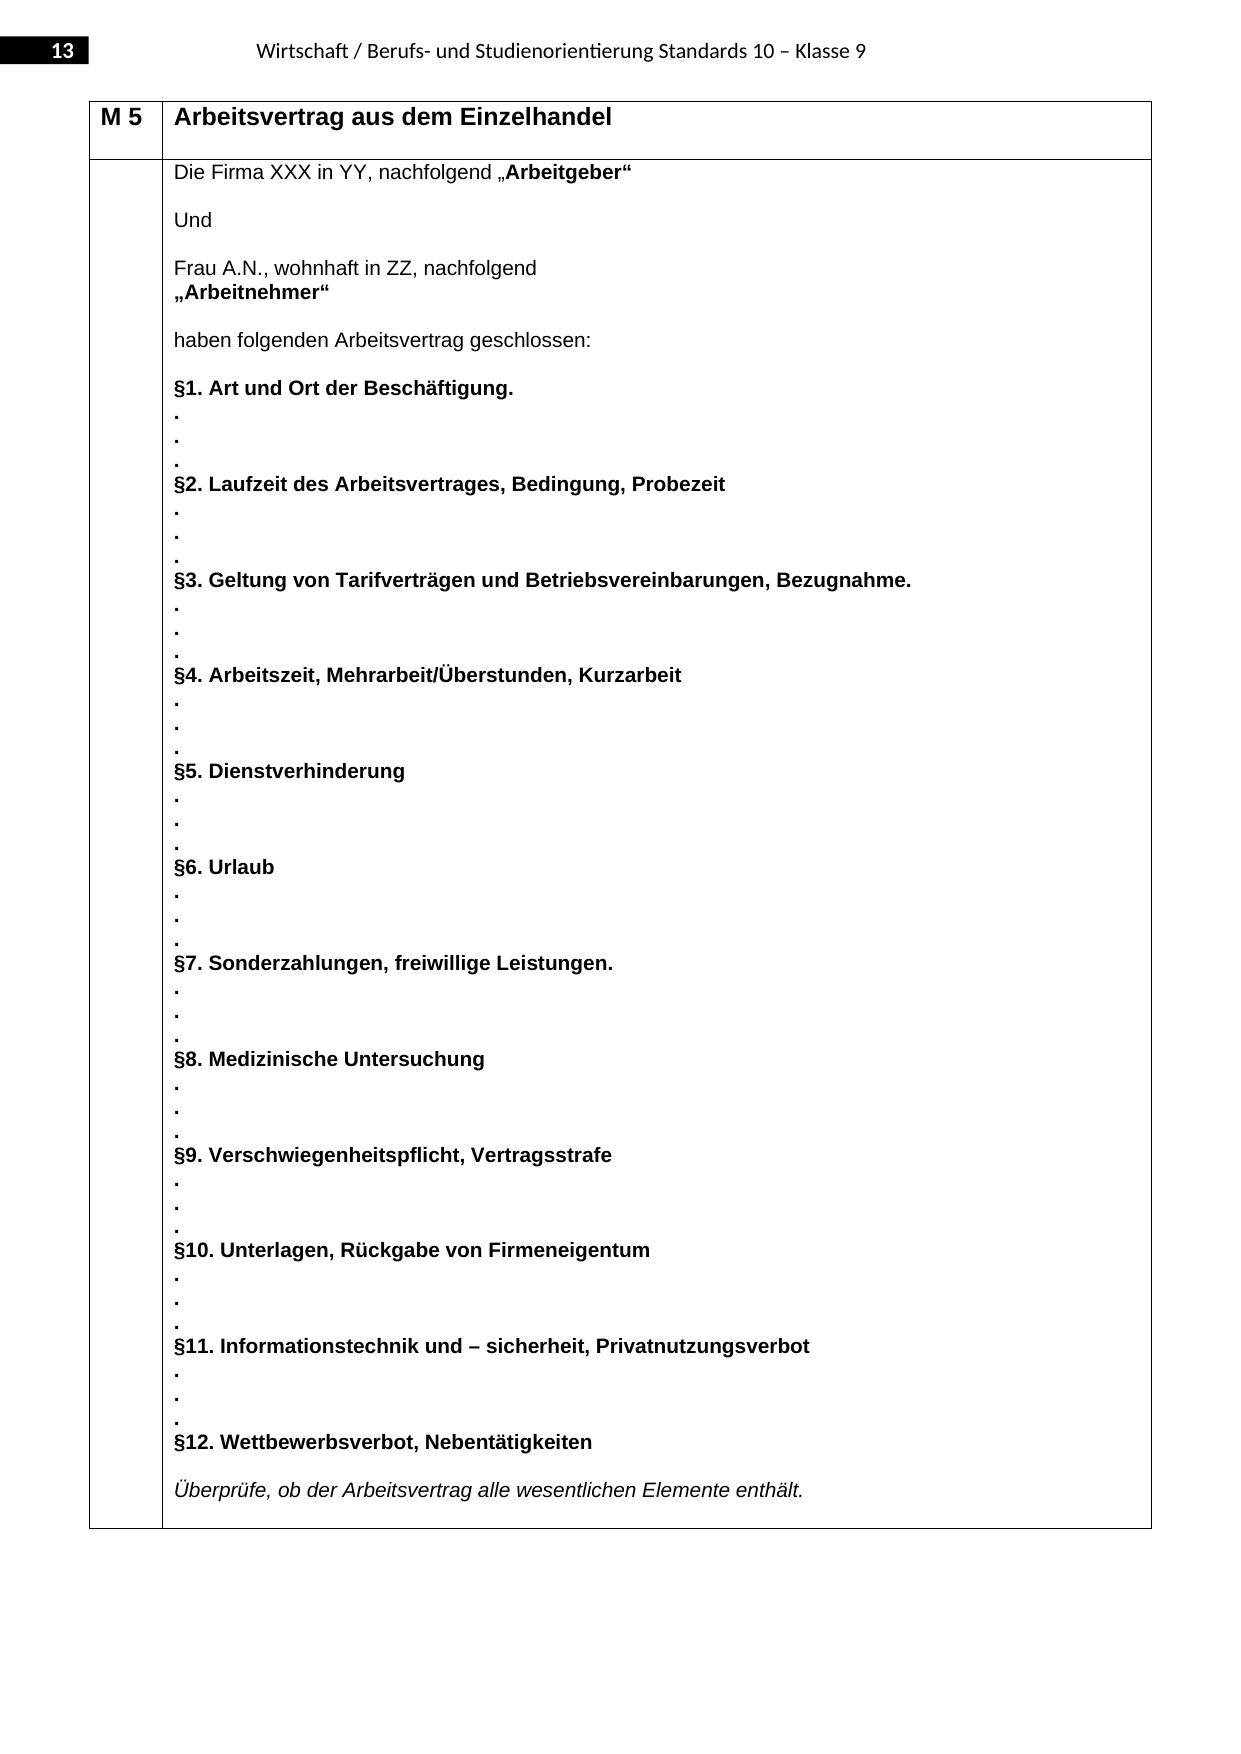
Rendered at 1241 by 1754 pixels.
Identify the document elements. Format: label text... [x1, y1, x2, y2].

table_cell Die Firma XXX in YY, nachfolgend „Arbeitgeber“ Und Frau A.N., wohnhaft in ZZ, nachfolgend „Arbeitnehmer“ haben folgenden Arbeitsvertrag geschlossen: §1. Art und Ort der Beschäftigung. . . . §2. Laufzeit des Arbeitsvertrages, Bedingung, Probezeit . . . §3. Geltung von Tarifverträgen und Betriebsvereinbarungen, Bezugnahme. . . . §4. Arbeitszeit, Mehrarbeit/Überstunden, Kurzarbeit . . . §5. Dienstverhinderung . . . §6. Urlaub . . . §7. Sonderzahlungen, freiwillige Leistungen. . . . §8. Medizinische Untersuchung . . . §9. Verschwiegenheitspflicht, Vertragsstrafe . . . §10. Unterlagen, Rückgabe von Firmeneigentum . . . §11. Informationstechnik und – sicherheit, Privatnutzungsverbot . . . §12. Wettbewerbsverbot, Nebentätigkeiten Überprüfe, ob der Arbeitsvertrag alle wesentlichen Elemente enthält. [163, 160, 1151, 1528]
table_cell [90, 160, 162, 1528]
table_header Arbeitsvertrag aus dem Einzelhandel [163, 102, 1151, 159]
table_header M 5 [90, 102, 162, 159]
